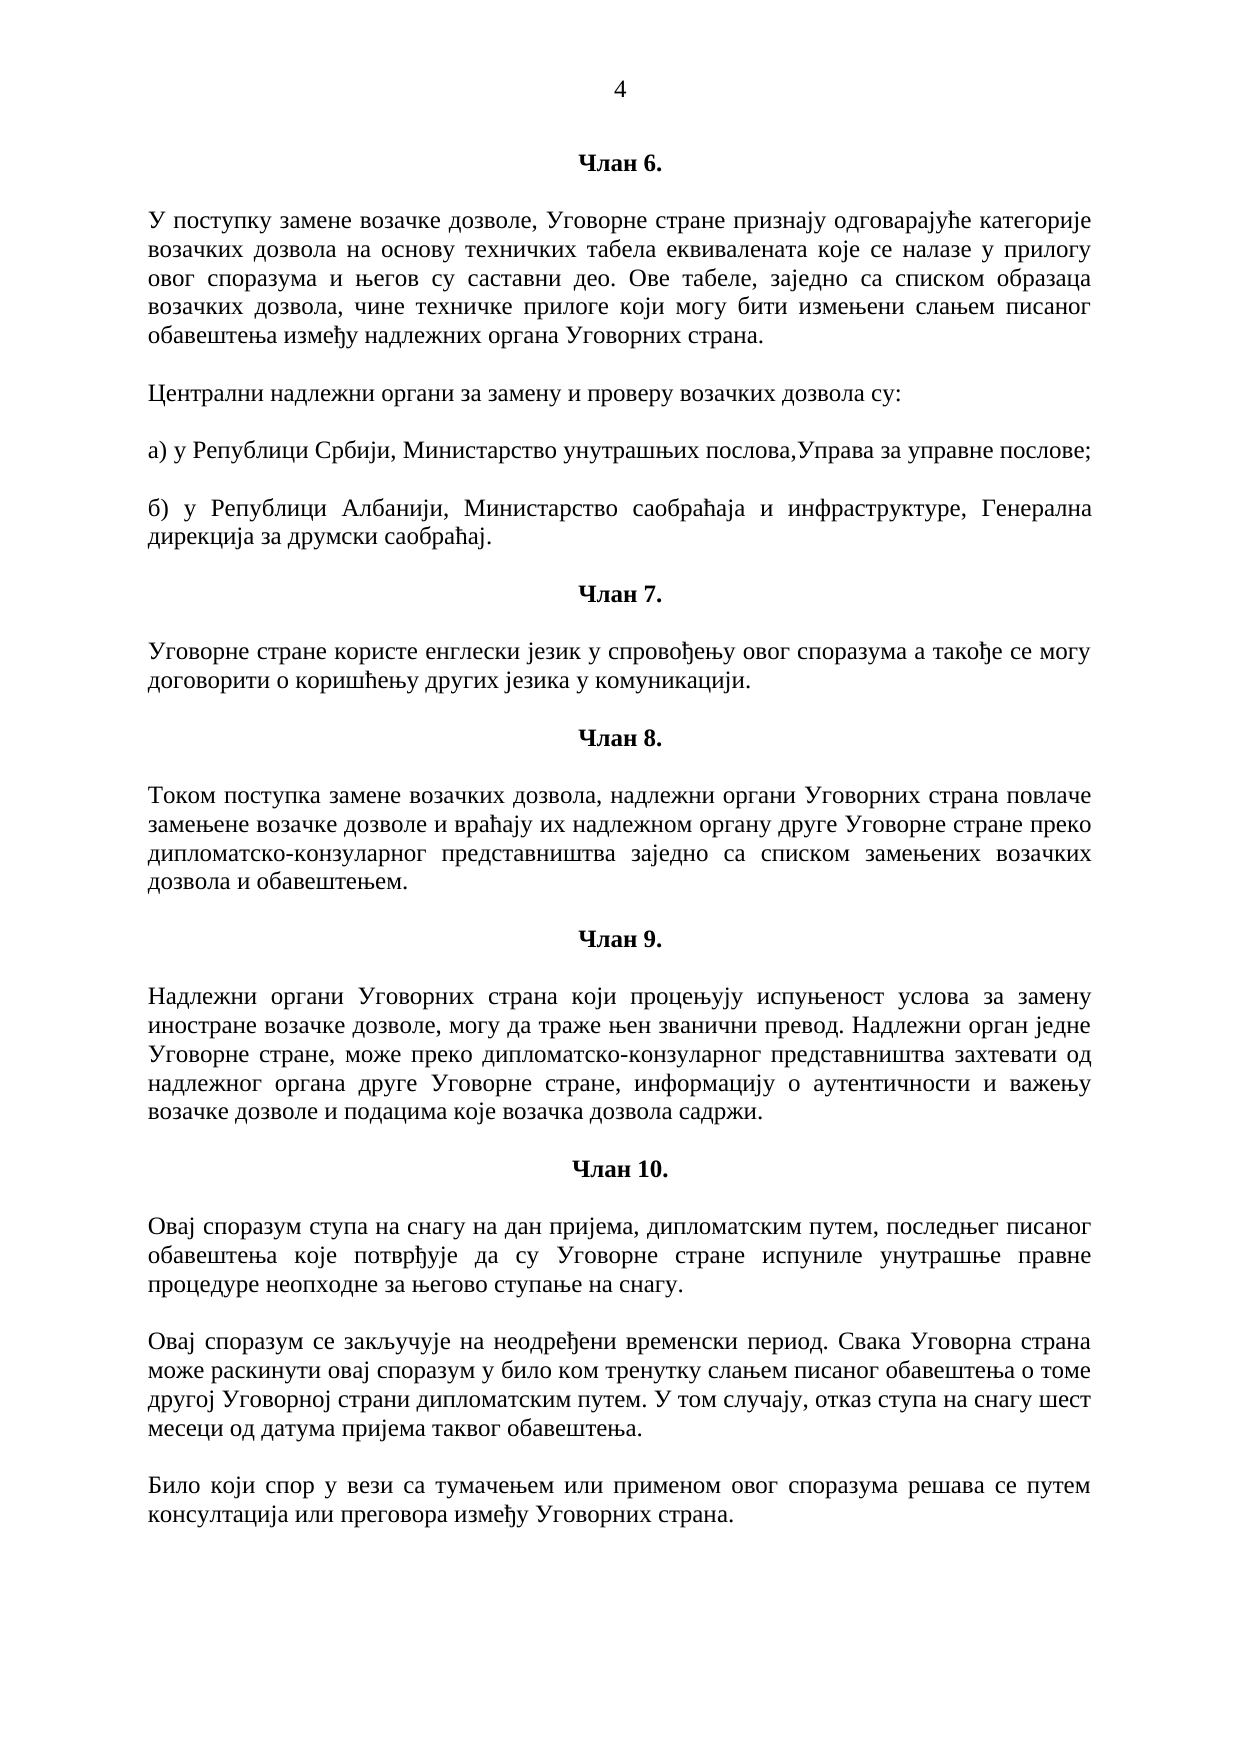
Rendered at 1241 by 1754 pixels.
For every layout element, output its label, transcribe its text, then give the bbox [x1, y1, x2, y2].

text Члан 10. [148, 1154, 1092, 1183]
text У поступку замене возачке дозволе, Уговорне стране признају одговарајуће категорије возачких дозвола на основу техничких табела еквивалената које се налазе у прилогу овог споразума и његов су саставни део. Ове табеле, заједно са списком образаца возачких дозвола, чине техничке прилоге који могу бити измењени слањем писаног обавештења између надлежних органа Уговорних страна. [148, 205, 1092, 349]
text а) у Републици Србији, Министарство унутрашњих послова,Управа за управне послове; [148, 435, 1092, 464]
text Надлежни органи Уговорних страна који процењују испуњеност услова за замену иностране возачке дозволе, могу да траже њен званични превод. Надлежни орган једне Уговорне стране, може преко дипломатско-конзуларног представништва захтевати од надлежног органа друге Уговорне стране, информацију о аутентичности и важењу возачке дозволе и подацима које возачка дозвола садржи. [148, 981, 1092, 1125]
text Током поступка замене возачких дозвола, надлежни органи Уговорних страна повлаче замењене возачке дозволе и враћају их надлежном органу друге Уговорне стране преко дипломатско-конзуларног представништва заједно са списком замењених возачких дозвола и обавештењем. [148, 780, 1092, 895]
text Члан 6. [148, 148, 1092, 176]
text Члан 7. [148, 579, 1092, 608]
text Члан 8. [148, 723, 1092, 751]
text б) у Републици Албанији, Министарство саобраћаја и инфраструктуре, Генерална дирекција за друмски саобраћај. [148, 493, 1092, 550]
text Члан 9. [148, 924, 1092, 953]
text Било који спор у вези са тумачењем или применом овог споразума решава се путем консултација или преговора између Уговорних страна. [148, 1470, 1092, 1528]
text Уговорне стране користе енглески језик у спровођењу овог споразума а такође се могу договорити о коришћењу других језика у комуникацији. [148, 636, 1092, 694]
text Централни надлежни органи за замену и проверу возачких дозвола су: [148, 378, 1092, 406]
text Овај споразум ступа на снагу на дан пријема, дипломатским путем, последњег писаног обавештења које потврђује да су Уговорне стране испуниле унутрашње правне процедуре неопходне за његово ступање на снагу. [148, 1211, 1092, 1298]
text Овај споразум се закључује на неодређени временски период. Свака Уговорна страна може раскинути овај споразум у било ком тренутку слањем писаног обавештења о томе другој Уговорној страни дипломатским путем. У том случају, отказ ступа на снагу шест месеци од датума пријема таквог обавештења. [148, 1326, 1092, 1441]
